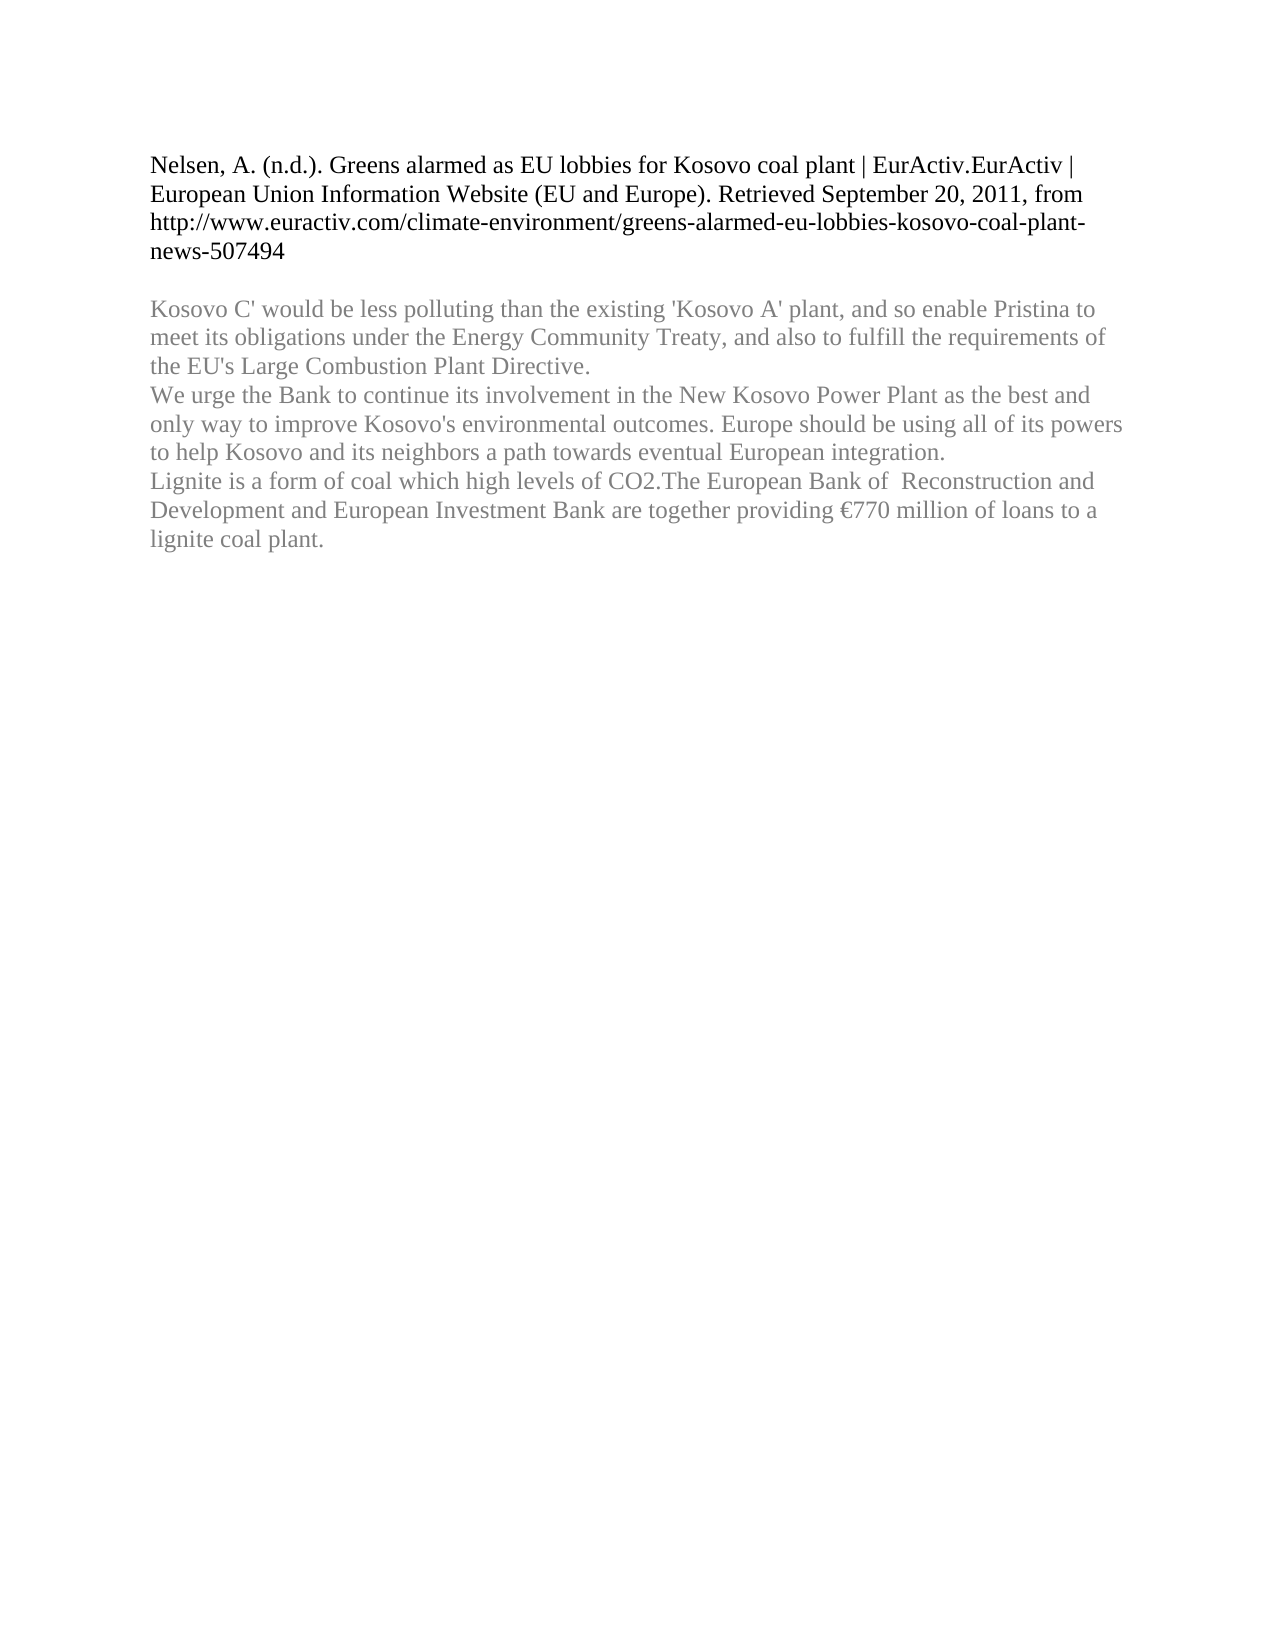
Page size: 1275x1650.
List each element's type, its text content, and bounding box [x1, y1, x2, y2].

text Nelsen, A. (n.d.). Greens alarmed as EU lobbies for Kosovo coal plant | EurActiv.EurActiv | European Union Information Website (EU and Europe). Retrieved September 20, 2011, from http://www.euractiv.com/climate-environment/greens-alarmed-eu-lobbies-kosovo-coal-plant-news-507494 [150, 150, 1125, 294]
text We urge the Bank to continue its involvement in the New Kosovo Power Plant as the best and only way to improve Kosovo's environmental outcomes. Europe should be using all of its powers to help Kosovo and its neighbors a path towards eventual European integration. Lignite is a form of coal which high levels of CO2.The European Bank of Reconstruction and Development and European Investment Bank are together providing €770 million of loans to a lignite coal plant. [150, 380, 1125, 552]
text Kosovo C' would be less polluting than the existing 'Kosovo A' plant, and so enable Pristina to meet its obligations under the Energy Community Treaty, and also to fulfill the requirements of the EU's Large Combustion Plant Directive. [150, 294, 1125, 380]
